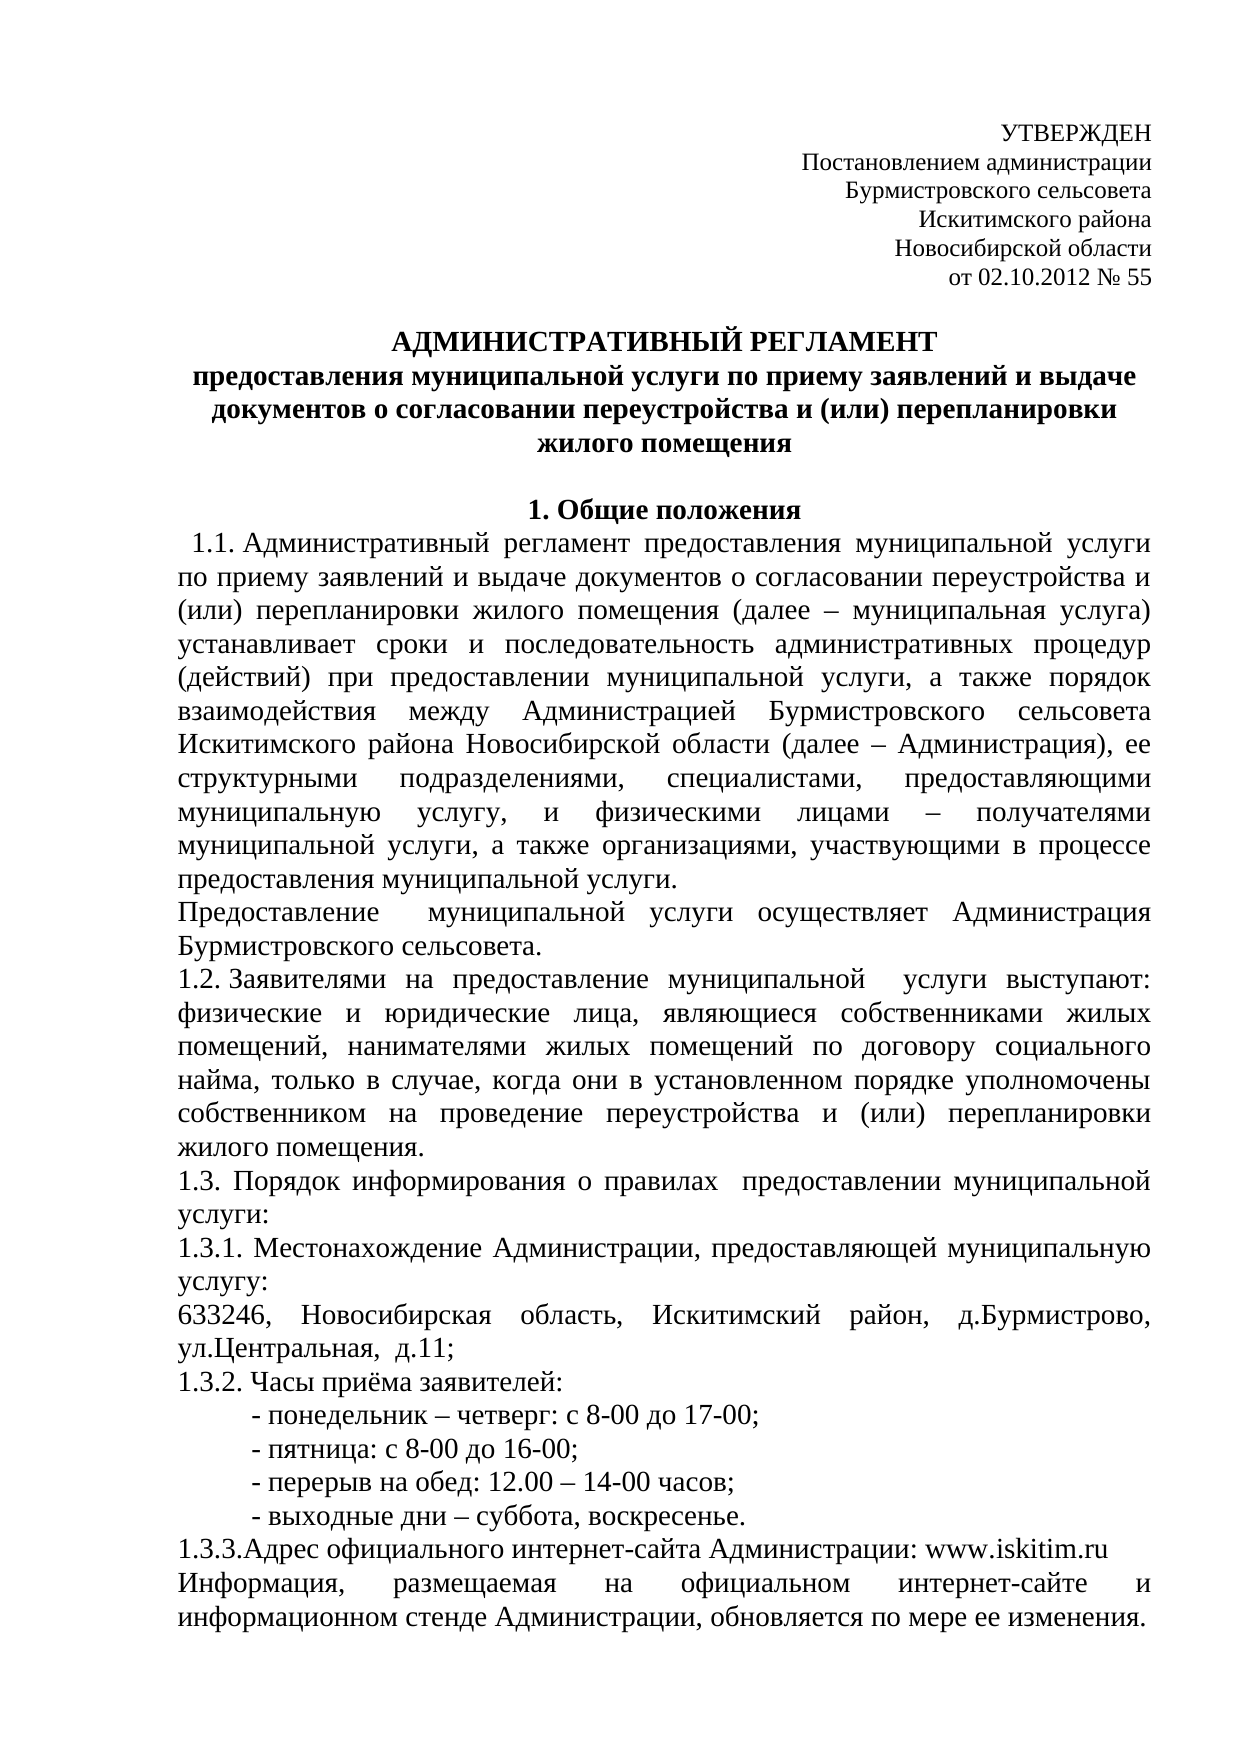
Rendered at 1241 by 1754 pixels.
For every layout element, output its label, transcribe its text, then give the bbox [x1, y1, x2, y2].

text - пятница: с 8-00 до 16-00; [177, 1431, 1152, 1464]
text УТВЕРЖДЕН [177, 118, 1152, 147]
text - выходные дни – суббота, воскресенье. [177, 1498, 1152, 1532]
text 1.1. Административный регламент предоставления муниципальной услуги по приему заявлений и выдаче документов о согласовании переустройства и (или) перепланировки жилого помещения (далее – муниципальная услуга) устанавливает сроки и последовательность административных процедур (действий) при предоставлении муниципальной услуги, а также порядок взаимодействия между Администрацией Бурмистровского сельсовета Искитимского района Новосибирской области (далее – Администрация), ее структурными подразделениями, специалистами, предоставляющими муниципальную услугу, и физическими лицами – получателями муниципальной услуги, а также организациями, участвующими в процессе предоставления муниципальной услуги. [177, 525, 1152, 894]
text Предоставление муниципальной услуги осуществляет Администрация Бурмистровского сельсовета. [177, 894, 1152, 961]
text от 02.10.2012 № 55 [177, 262, 1152, 291]
text 1.2. Заявителями на предоставление муниципальной услуги выступают: физические и юридические лица, являющиеся собственниками жилых помещений, нанимателями жилых помещений по договору социального найма, только в случае, когда они в установленном порядке уполномочены собственником на проведение переустройства и (или) перепланировки жилого помещения. [177, 961, 1152, 1163]
text 633246, Новосибирская область, Искитимский район, д.Бурмистрово, ул.Центральная, д.11; [177, 1297, 1152, 1364]
text предоставления муниципальной услуги по приему заявлений и выдаче документов о согласовании переустройства и (или) перепланировки жилого помещения [177, 358, 1152, 458]
text 1.3. Порядок информирования о правилах предоставлении муниципальной услуги: [177, 1163, 1152, 1230]
text Постановлением администрации [177, 147, 1152, 176]
text Информация, размещаемая на официальном интернет-сайте и информационном стенде Администрации, обновляется по мере ее изменения. [177, 1565, 1152, 1632]
text 1.3.2. Часы приёма заявителей: [177, 1364, 1152, 1397]
text 1.3.3.Адрес официального интернет-сайта Администрации: www.iskitim.ru [177, 1532, 1152, 1565]
text 1. Общие положения [177, 492, 1152, 525]
text - понедельник – четверг: с 8-00 до 17-00; [177, 1397, 1152, 1431]
text Бурмистровского сельсовета Искитимского района Новосибирской области [177, 176, 1152, 262]
text - перерыв на обед: 12.00 – 14-00 часов; [177, 1464, 1152, 1498]
text 1.3.1. Местонахождение Администрации, предоставляющей муниципальную услугу: [177, 1230, 1152, 1297]
text АДМИНИСТРАТИВНЫЙ РЕГЛАМЕНТ [177, 324, 1152, 358]
